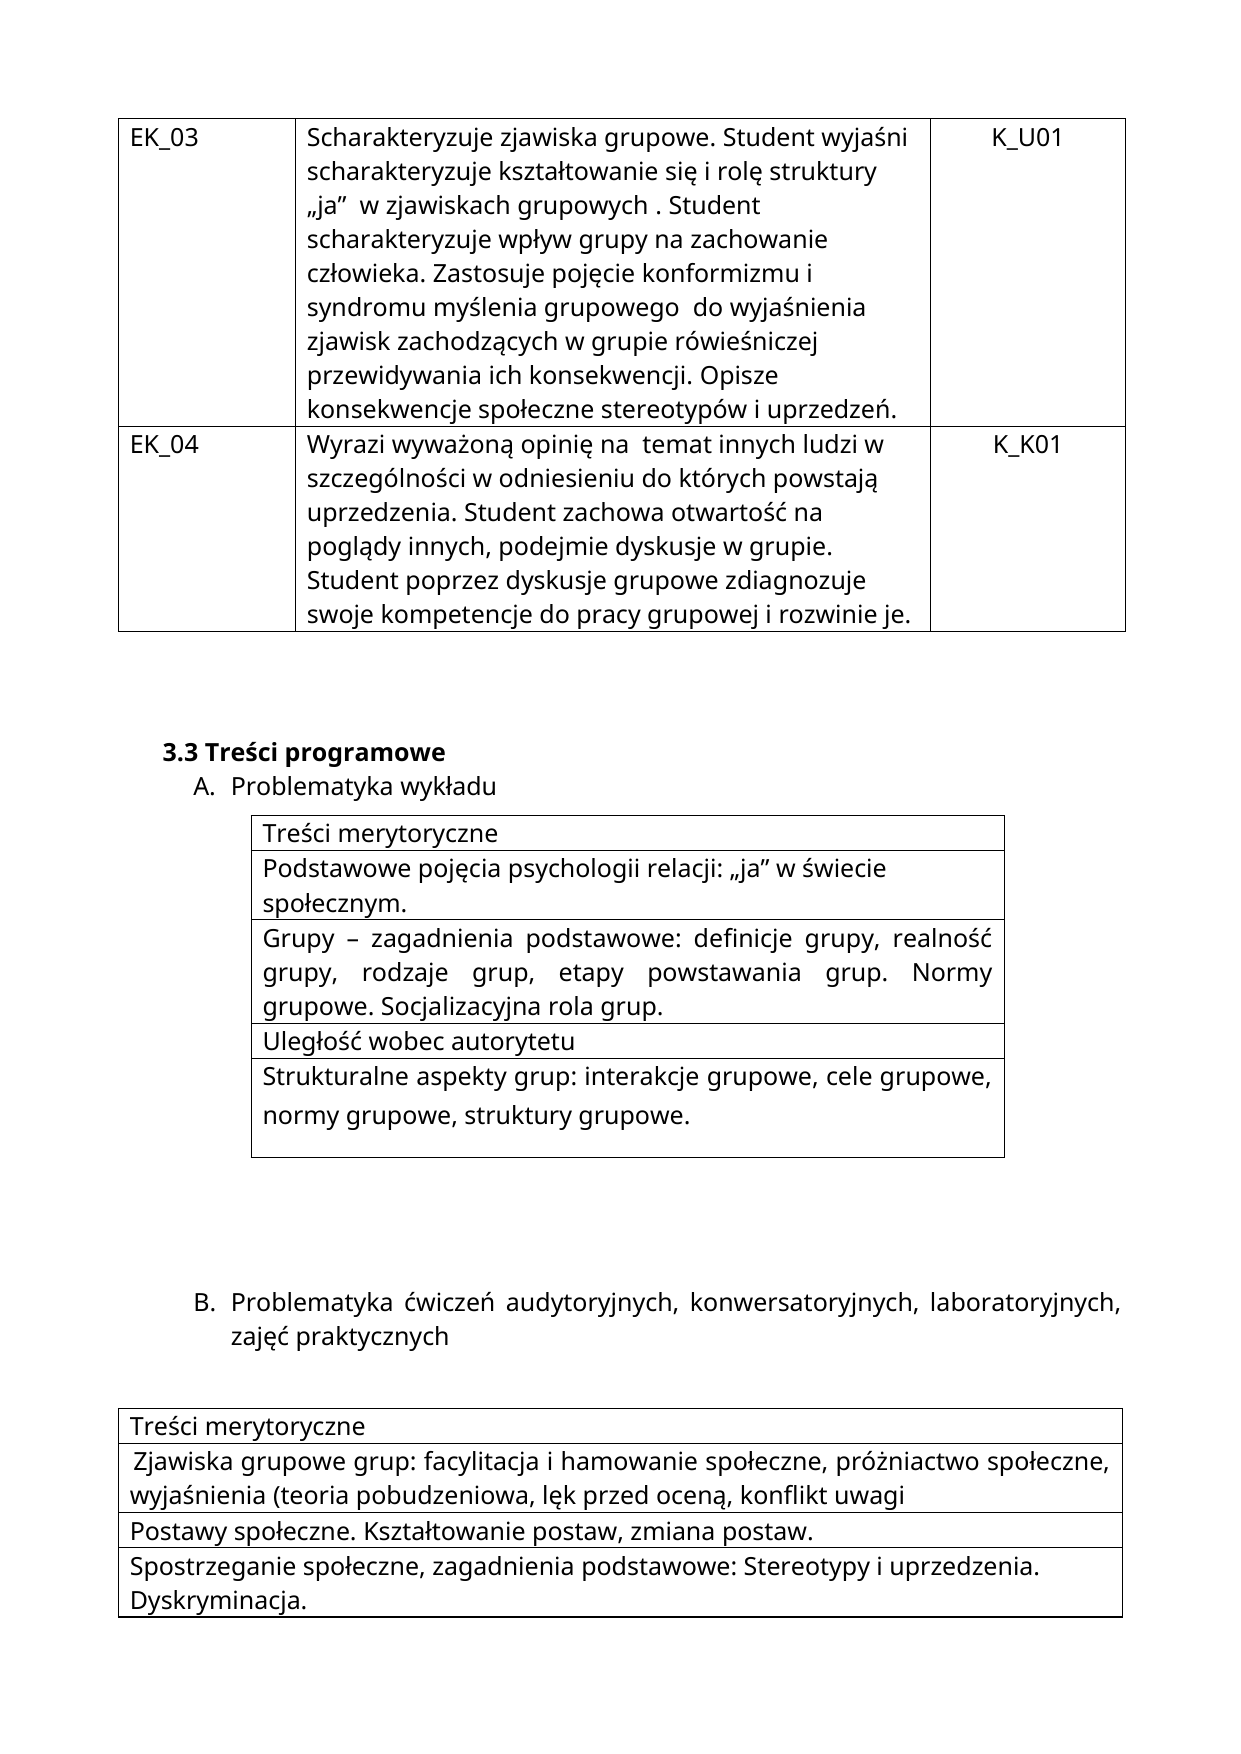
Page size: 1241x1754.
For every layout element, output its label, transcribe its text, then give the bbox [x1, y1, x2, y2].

table_cell K_K01 [931, 427, 1125, 631]
table_cell Uległość wobec autorytetu [252, 1024, 1004, 1058]
table_cell Podstawowe pojęcia psychologii relacji: „ja” w świecie społecznym. [252, 851, 1004, 919]
table_cell K_U01 [931, 119, 1125, 426]
table_header Treści merytoryczne [252, 816, 1004, 850]
table_cell Spostrzeganie społeczne, zagadnienia podstawowe: Stereotypy i uprzedzenia. Dyskryminacja. [119, 1548, 1122, 1616]
table_cell EK_04 [119, 427, 295, 631]
list Problematyka wykładu [193, 768, 1122, 802]
table_cell Zjawiska grupowe grup: facylitacja i hamowanie społeczne, próżniactwo społeczne, wyjaśnienia (teoria pobudzeniowa, lęk przed oceną, konflikt uwagi [119, 1444, 1122, 1512]
table_cell Strukturalne aspekty grup: interakcje grupowe, cele grupowe, normy grupowe, struktury grupowe. [252, 1059, 1004, 1157]
table_cell Scharakteryzuje zjawiska grupowe. Student wyjaśni scharakteryzuje kształtowanie się i rolę struktury „ja” w zjawiskach grupowych . Student scharakteryzuje wpływ grupy na zachowanie człowieka. Zastosuje pojęcie konformizmu i syndromu myślenia grupowego do wyjaśnienia zjawisk zachodzących w grupie rówieśniczej przewidywania ich konsekwencji. Opisze konsekwencje społeczne stereotypów i uprzedzeń. [296, 119, 930, 426]
table_cell Wyrazi wyważoną opinię na temat innych ludzi w szczególności w odniesieniu do których powstają uprzedzenia. Student zachowa otwartość na poglądy innych, podejmie dyskusje w grupie. Student poprzez dyskusje grupowe zdiagnozuje swoje kompetencje do pracy grupowej i rozwinie je. [296, 427, 930, 631]
list 3.3 Treści programowe [162, 734, 1122, 768]
table_cell EK_03 [119, 119, 295, 426]
table_cell Postawy społeczne. Kształtowanie postaw, zmiana postaw. [119, 1513, 1122, 1547]
table_cell Grupy – zagadnienia podstawowe: definicje grupy, realność grupy, rodzaje grup, etapy powstawania grup. Normy grupowe. Socjalizacyjna rola grup. [252, 920, 1004, 1022]
list Problematyka ćwiczeń audytoryjnych, konwersatoryjnych, laboratoryjnych, zajęć praktycznych [193, 1285, 1122, 1353]
table_header Treści merytoryczne [119, 1409, 1122, 1443]
